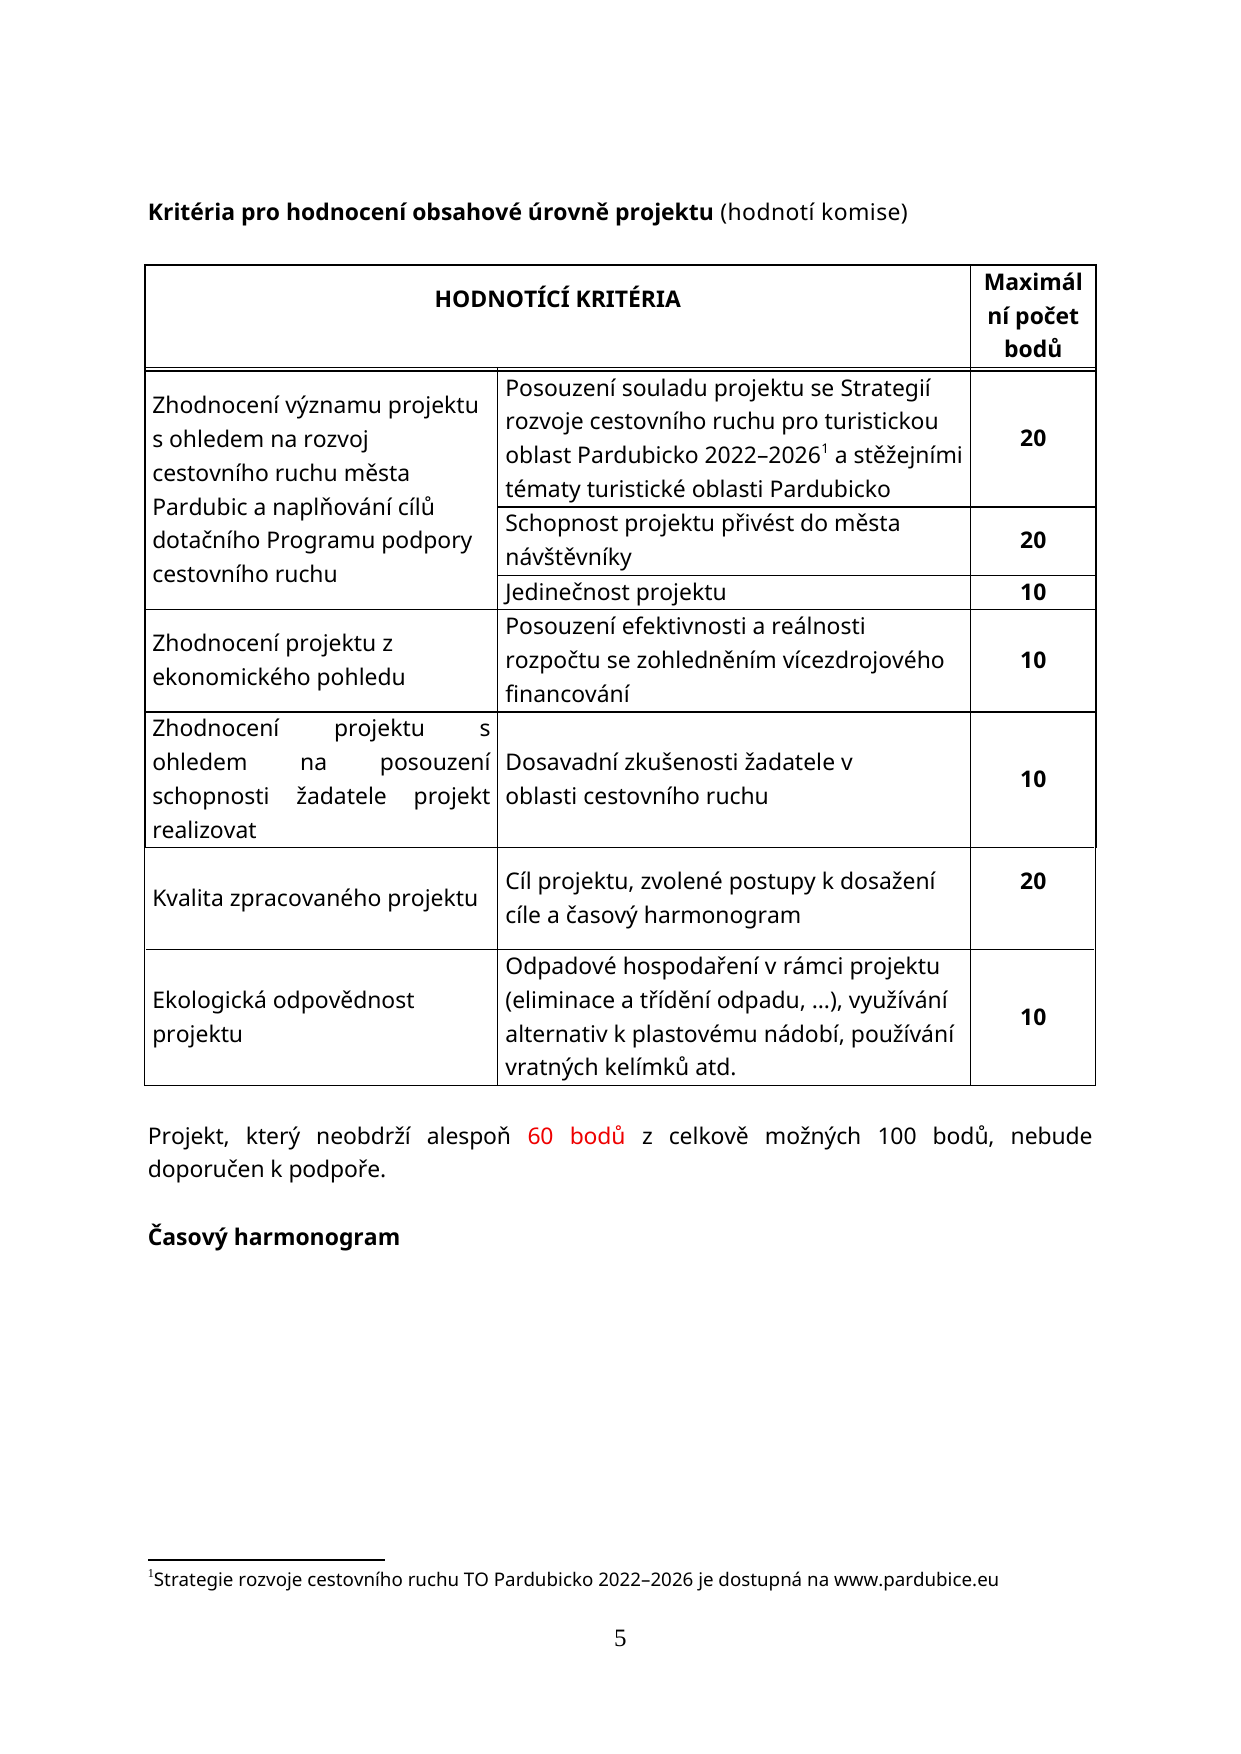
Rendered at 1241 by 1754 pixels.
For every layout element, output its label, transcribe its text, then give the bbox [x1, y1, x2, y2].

table_cell Jedinečnost projektu [498, 576, 970, 609]
table_cell Schopnost projektu přivést do města návštěvníky [498, 508, 970, 575]
table_header Maximální počet bodů [971, 266, 1095, 367]
table_cell 20 [971, 508, 1095, 575]
text Kritéria pro hodnocení obsahové úrovně projektu (hodnotí komise) [148, 196, 1093, 227]
table_cell 10 [971, 576, 1095, 609]
text Projekt, který neobdrží alespoň 60 bodů z celkově možných 100 bodů, nebude doporučen k podpoře. [148, 1120, 1093, 1185]
table_header HODNOTÍCÍ KRITÉRIA [146, 266, 970, 367]
table_cell 20 [971, 372, 1095, 506]
table_cell Zhodnocení významu projektu s ohledem na rozvoj cestovního ruchu města Pardubic a naplňování cílů dotačního Programu podpory cestovního ruchu [146, 372, 497, 609]
table_cell Zhodnocení projektu s ohledem na posouzení schopnosti žadatele projekt realizovat [146, 713, 497, 847]
table_cell Posouzení souladu projektu se Strategií rozvoje cestovního ruchu pro turistickou oblast Pardubicko 2022–2026 a stěžejními tématy turistické oblasti Pardubicko [498, 372, 970, 506]
table_cell Odpadové hospodaření v rámci projektu (eliminace a třídění odpadu, …), využívání alternativ k plastovému nádobí, používání vratných kelímků atd. [498, 950, 970, 1085]
table_cell Posouzení efektivnosti a reálnosti rozpočtu se zohledněním vícezdrojového financování [498, 610, 970, 711]
table_cell Zhodnocení projektu z ekonomického pohledu [146, 610, 497, 711]
table_cell 10 [971, 949, 1095, 1085]
text Časový harmonogram [148, 1221, 1093, 1252]
table_cell Ekologická odpovědnost projektu [145, 949, 497, 1085]
table_cell 10 [971, 713, 1095, 847]
table_cell 20 [971, 847, 1095, 949]
table_cell 10 [971, 610, 1095, 711]
table_cell Dosavadní zkušenosti žadatele v oblasti cestovního ruchu [498, 713, 970, 847]
table_cell Cíl projektu, zvolené postupy k dosažení cíle a časový harmonogram [498, 848, 970, 949]
table_cell Kvalita zpracovaného projektu [145, 848, 497, 949]
